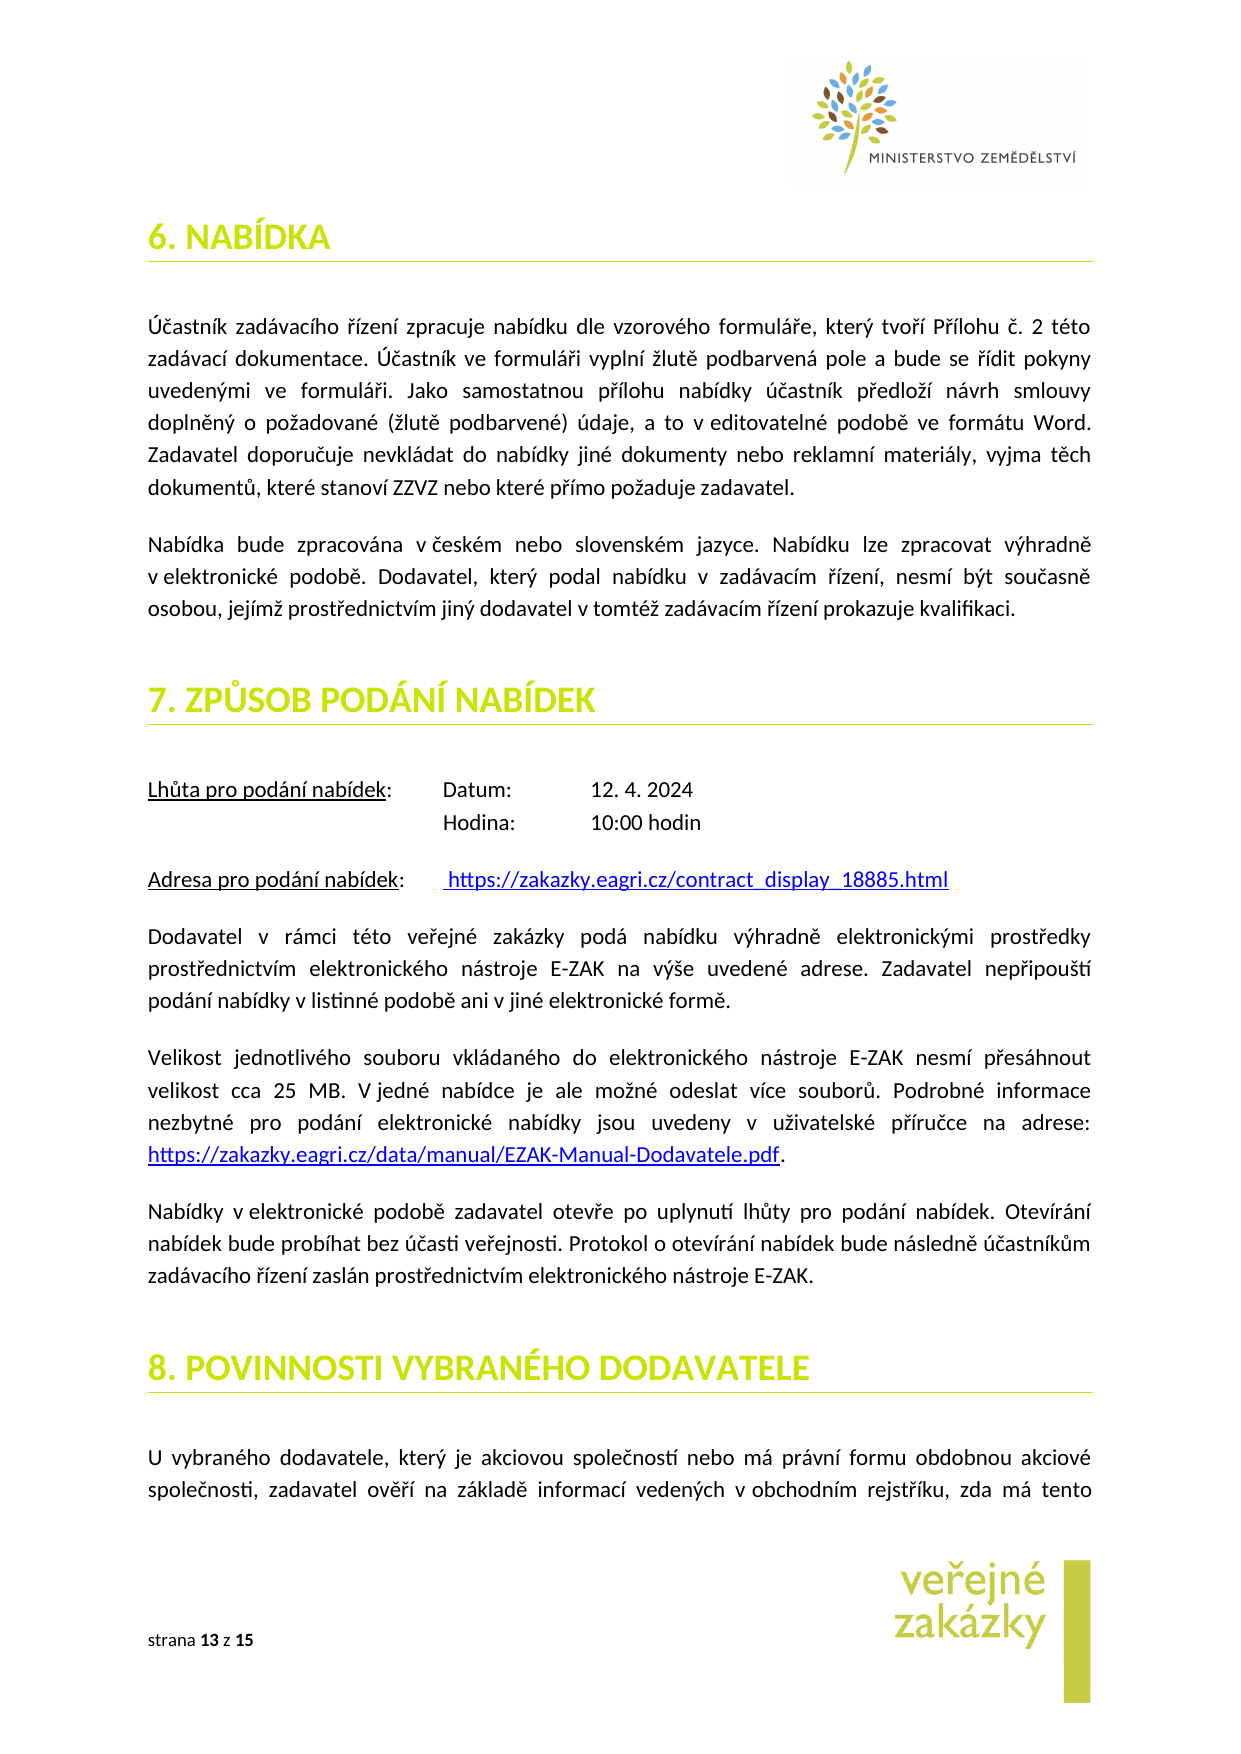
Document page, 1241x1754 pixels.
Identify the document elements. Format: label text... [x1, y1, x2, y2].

text Lhůta pro podání nabídek: Datum: 12. 4. 2024 [148, 775, 1093, 803]
text Nabídky v elektronické podobě zadavatel otevře po uplynutí lhůty pro podání nabídek. Otevírání nabídek bude probíhat bez účasti veřejnosti. Protokol o otevírání nabídek bude následně účastníkům zadávacího řízení zaslán prostřednictvím elektronického nástroje E-ZAK. [148, 1197, 1093, 1290]
text Nabídka bude zpracována v českém nebo slovenském jazyce. Nabídku lze zpracovat výhradně v elektronické podobě. Dodavatel, který podal nabídku v zadávacím řízení, nesmí být současně osobou, jejímž prostřednictvím jiný dodavatel v tomtéž zadávacím řízení prokazuje kvalifikaci. [148, 530, 1093, 622]
subtitle NABÍDKA [148, 213, 1093, 261]
text Účastník zadávacího řízení zpracuje nabídku dle vzorového formuláře, který tvoří Přílohu č. 2 této zadávací dokumentace. Účastník ve formuláři vyplní žlutě podbarvená pole a bude se řídit pokyny uvedenými ve formuláři. Jako samostatnou přílohu nabídky účastník předloží návrh smlouvy doplněný o požadované (žlutě podbarvené) údaje, a to v editovatelné podobě ve formátu Word. Zadavatel doporučuje nevkládat do nabídky jiné dokumenty nebo reklamní materiály, vyjma těch dokumentů, které stanoví ZZVZ nebo které přímo požaduje zadavatel. [148, 312, 1093, 501]
text Adresa pro podání nabídek: https://zakazky.eagri.cz/contract_display_18885.html [148, 865, 1093, 893]
subtitle ZPŮSOB PODÁNÍ NABÍDEK [148, 676, 1093, 724]
text Velikost jednotlivého souboru vkládaného do elektronického nástroje E-ZAK nesmí přesáhnout velikost cca 25 MB. V jedné nabídce je ale možné odeslat více souborů. Podrobné informace nezbytné pro podání elektronické nabídky jsou uvedeny v uživatelské příručce na adrese: https://zakazky.eagri.cz/data/manual/EZAK-Manual-Dodavatele.pdf. [148, 1043, 1093, 1168]
picture [893, 1560, 1091, 1703]
subtitle POVINNOSTI VYBRANÉHO DODAVATELE [148, 1344, 1093, 1392]
text Hodina: 10:00 hodin [369, 808, 1093, 836]
text Dodavatel v rámci této veřejné zakázky podá nabídku výhradně elektronickými prostředky prostřednictvím elektronického nástroje E-ZAK na výše uvedené adrese. Zadavatel nepřipouští podání nabídky v listinné podobě ani v jiné elektronické formě. [148, 922, 1093, 1014]
picture [787, 54, 1088, 186]
